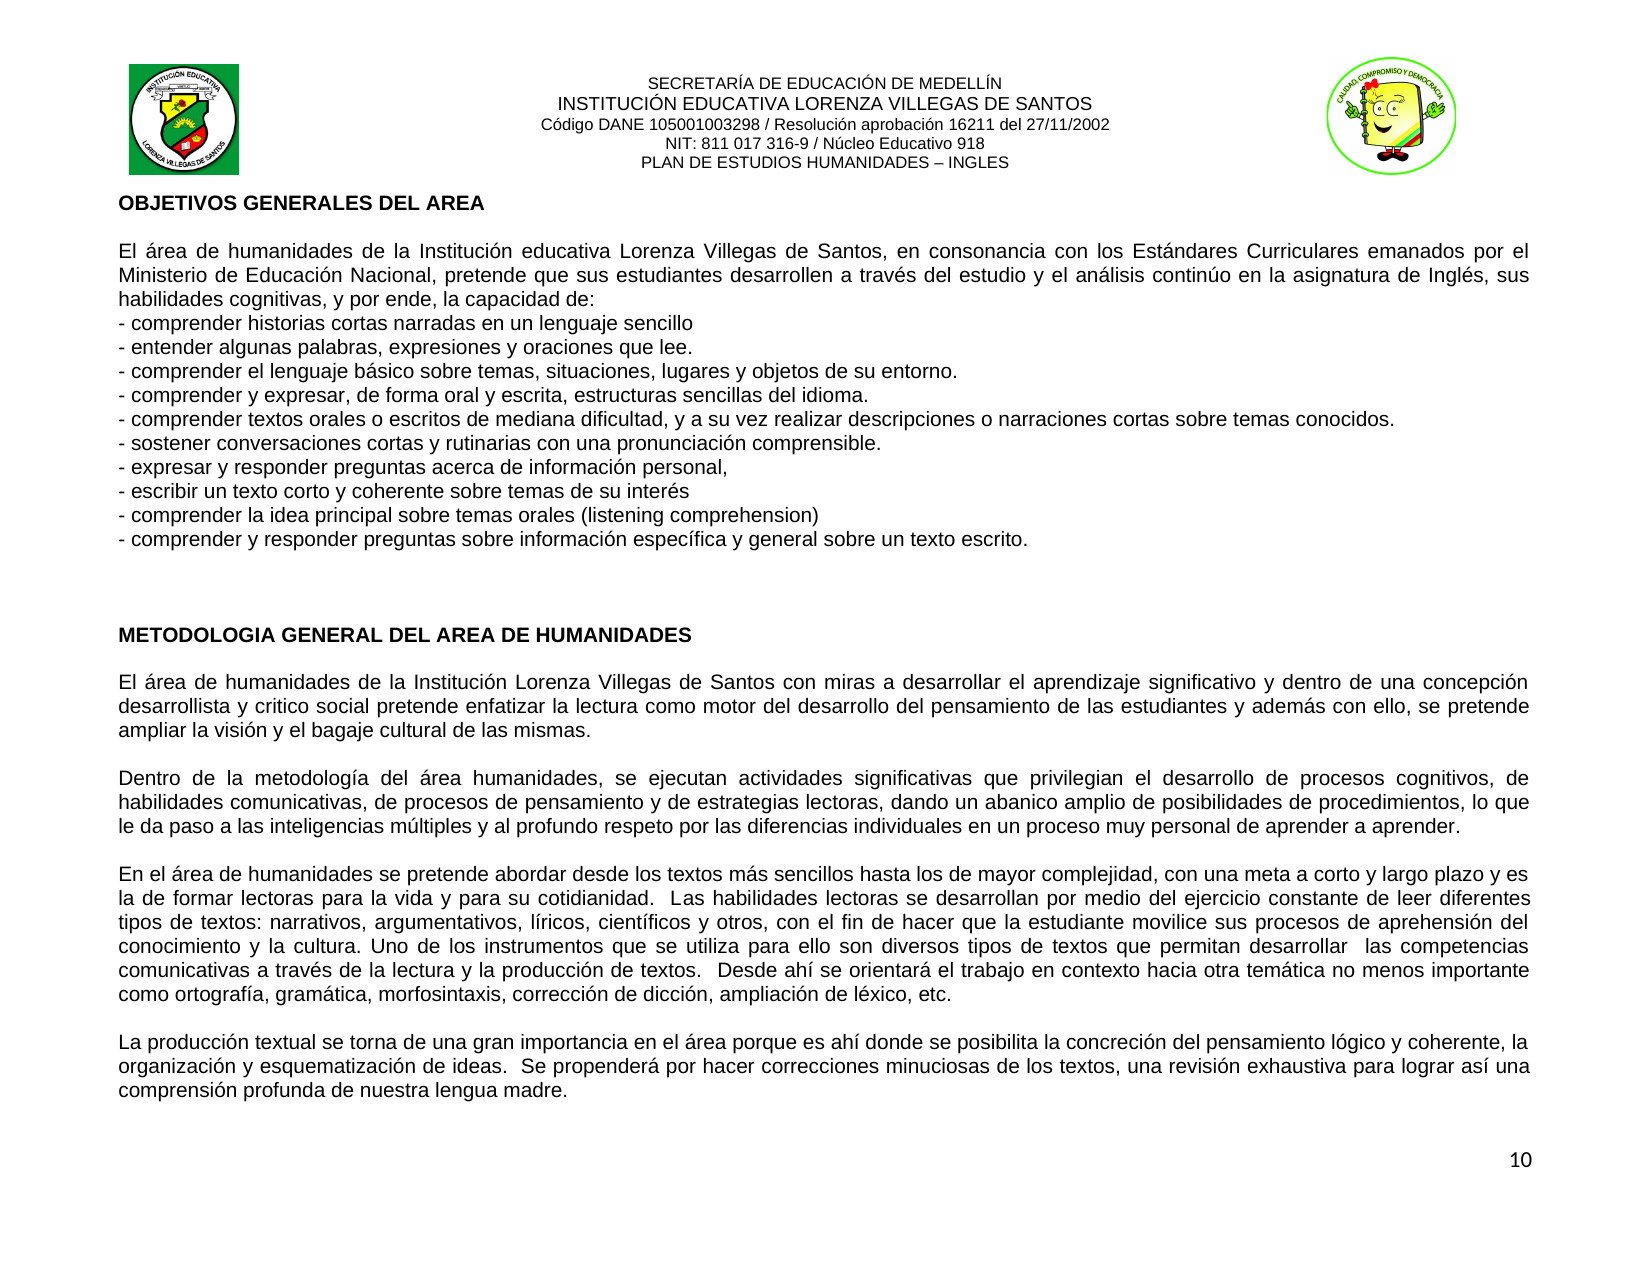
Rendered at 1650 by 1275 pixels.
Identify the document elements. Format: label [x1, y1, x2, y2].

picture [1326, 57, 1457, 175]
picture [128, 64, 240, 175]
